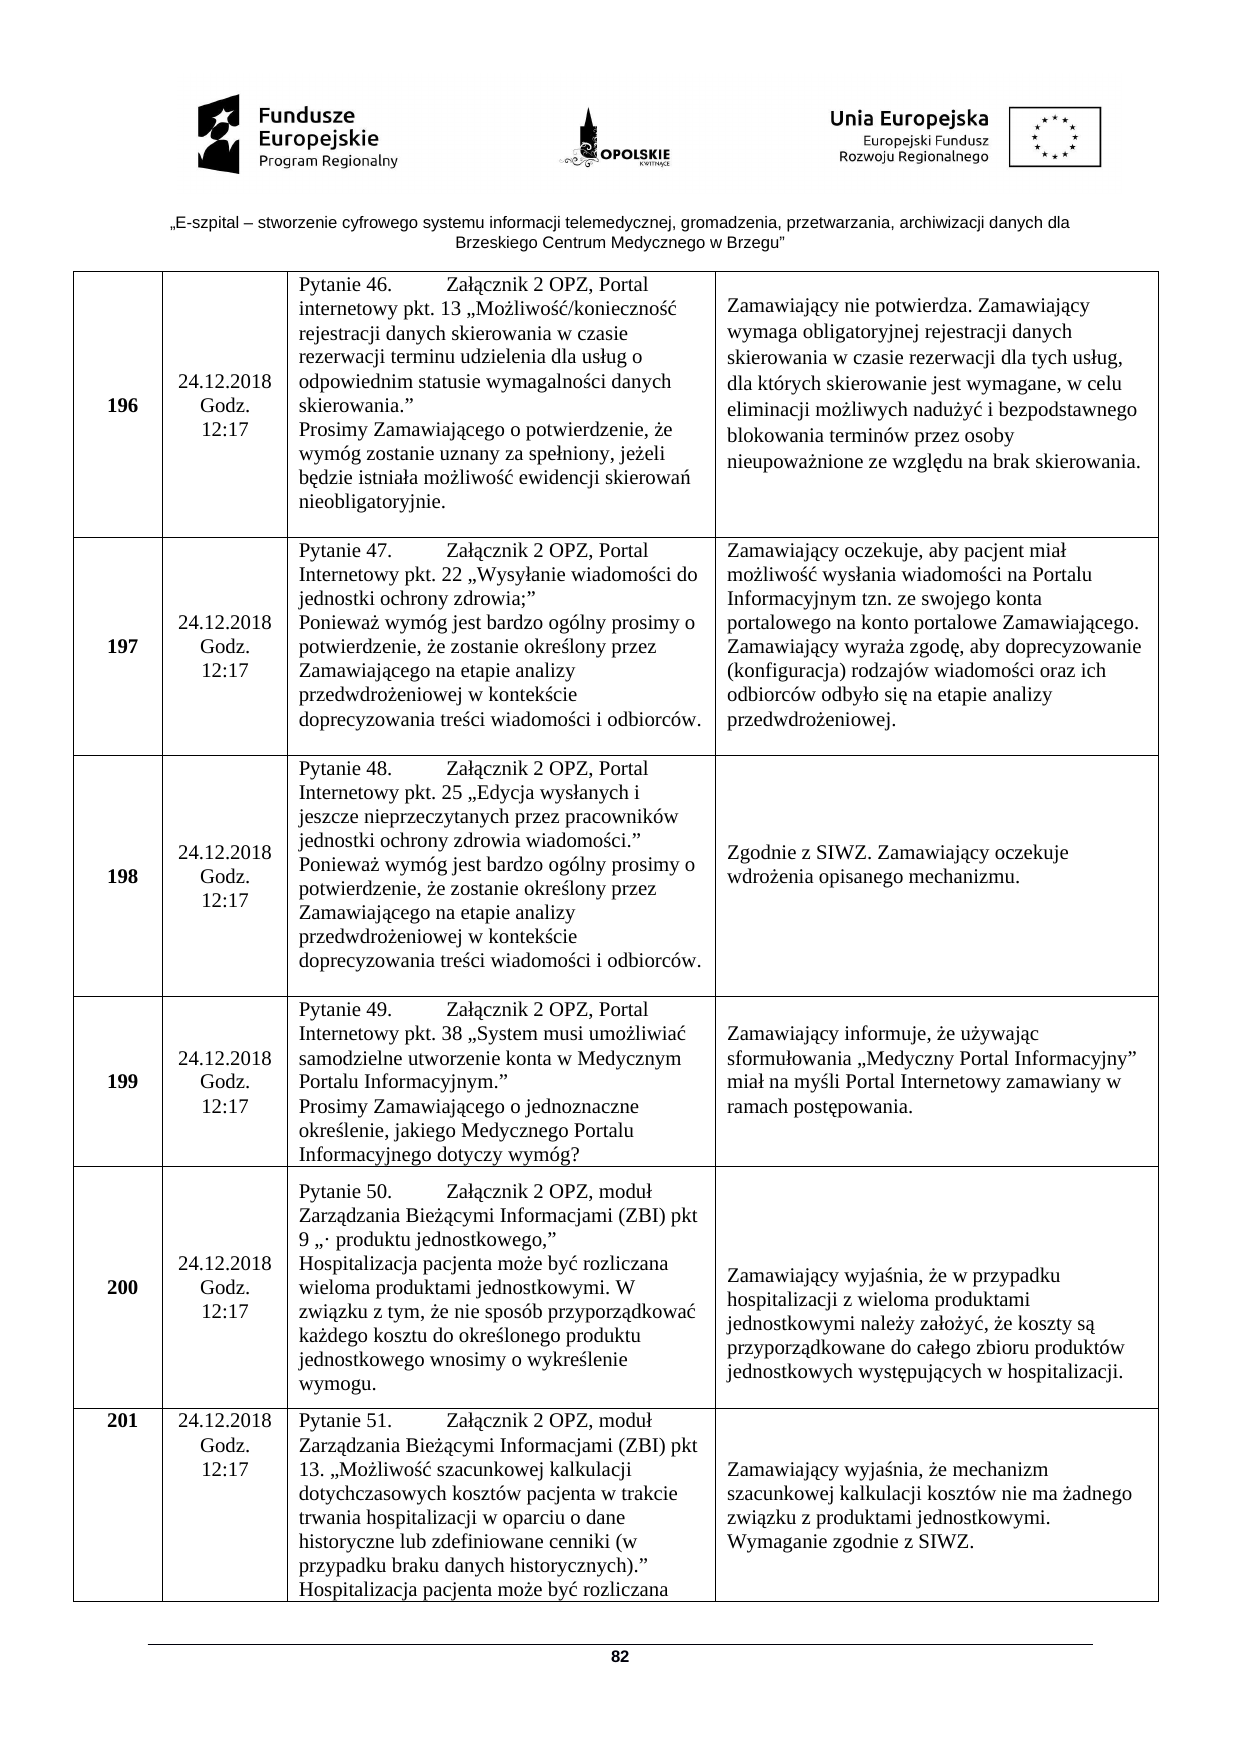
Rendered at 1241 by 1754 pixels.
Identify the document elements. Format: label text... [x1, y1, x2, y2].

table_cell 24.12.2018 Godz. 12:17 [163, 997, 287, 1166]
table_cell [74, 538, 162, 754]
table_cell Zgodnie z SIWZ. Zamawiający oczekuje wdrożenia opisanego mechanizmu. [716, 756, 1158, 996]
table_cell [74, 997, 162, 1166]
table_cell 24.12.2018 Godz. 12:17 [163, 1167, 287, 1407]
table_cell [74, 756, 162, 996]
table_cell Pytanie 49. Załącznik 2 OPZ, Portal Internetowy pkt. 38 „System musi umożliwiać samodzielne utworzenie konta w Medycznym Portalu Informacyjnym.” Prosimy Zamawiającego o jednoznaczne określenie, jakiego Medycznego Portalu Informacyjnego dotyczy wymóg? [288, 997, 715, 1166]
table_cell Zamawiający nie potwierdza. Zamawiający wymaga obligatoryjnej rejestracji danych skierowania w czasie rezerwacji dla tych usług, dla których skierowanie jest wymagane, w celu eliminacji możliwych nadużyć i bezpodstawnego blokowania terminów przez osoby nieupoważnione ze względu na brak skierowania. [716, 272, 1158, 537]
table_cell [74, 1409, 162, 1601]
table_cell Pytanie 50. Załącznik 2 OPZ, moduł Zarządzania Bieżącymi Informacjami (ZBI) pkt 9 „· produktu jednostkowego,” Hospitalizacja pacjenta może być rozliczana wieloma produktami jednostkowymi. W związku z tym, że nie sposób przyporządkować każdego kosztu do określonego produktu jednostkowego wnosimy o wykreślenie wymogu. [288, 1167, 715, 1407]
table_cell 24.12.2018 Godz. 12:17 [163, 272, 287, 537]
table_cell 24.12.2018 Godz. 12:17 [163, 538, 287, 754]
table_cell 24.12.2018 Godz. 12:17 [163, 756, 287, 996]
table_cell Pytanie 46. Załącznik 2 OPZ, Portal internetowy pkt. 13 „Możliwość/konieczność rejestracji danych skierowania w czasie rezerwacji terminu udzielenia dla usług o odpowiednim statusie wymagalności danych skierowania.” Prosimy Zamawiającego o potwierdzenie, że wymóg zostanie uznany za spełniony, jeżeli będzie istniała możliwość ewidencji skierowań nieobligatoryjnie. [288, 272, 715, 537]
table_cell 24.12.2018 Godz. 12:17 [163, 1409, 287, 1601]
table_cell Zamawiający oczekuje, aby pacjent miał możliwość wysłania wiadomości na Portalu Informacyjnym tzn. ze swojego konta portalowego na konto portalowe Zamawiającego. Zamawiający wyraża zgodę, aby doprecyzowanie (konfiguracja) rodzajów wiadomości oraz ich odbiorców odbyło się na etapie analizy przedwdrożeniowej. [716, 538, 1158, 754]
table_cell [74, 1167, 162, 1407]
table_cell [74, 272, 162, 537]
table_cell Pytanie 47. Załącznik 2 OPZ, Portal Internetowy pkt. 22 „Wysyłanie wiadomości do jednostki ochrony zdrowia;” Ponieważ wymóg jest bardzo ogólny prosimy o potwierdzenie, że zostanie określony przez Zamawiającego na etapie analizy przedwdrożeniowej w kontekście doprecyzowania treści wiadomości i odbiorców. [288, 538, 715, 754]
picture [177, 73, 1122, 194]
table_cell Zamawiający wyjaśnia, że w przypadku hospitalizacji z wieloma produktami jednostkowymi należy założyć, że koszty są przyporządkowane do całego zbioru produktów jednostkowych występujących w hospitalizacji. [716, 1167, 1158, 1407]
table_cell Zamawiający wyjaśnia, że mechanizm szacunkowej kalkulacji kosztów nie ma żadnego związku z produktami jednostkowymi. Wymaganie zgodnie z SIWZ. [716, 1409, 1158, 1601]
table_cell Zamawiający informuje, że używając sformułowania „Medyczny Portal Informacyjny” miał na myśli Portal Internetowy zamawiany w ramach postępowania. [716, 997, 1158, 1166]
table_cell Pytanie 48. Załącznik 2 OPZ, Portal Internetowy pkt. 25 „Edycja wysłanych i jeszcze nieprzeczytanych przez pracowników jednostki ochrony zdrowia wiadomości.” Ponieważ wymóg jest bardzo ogólny prosimy o potwierdzenie, że zostanie określony przez Zamawiającego na etapie analizy przedwdrożeniowej w kontekście doprecyzowania treści wiadomości i odbiorców. [288, 756, 715, 996]
